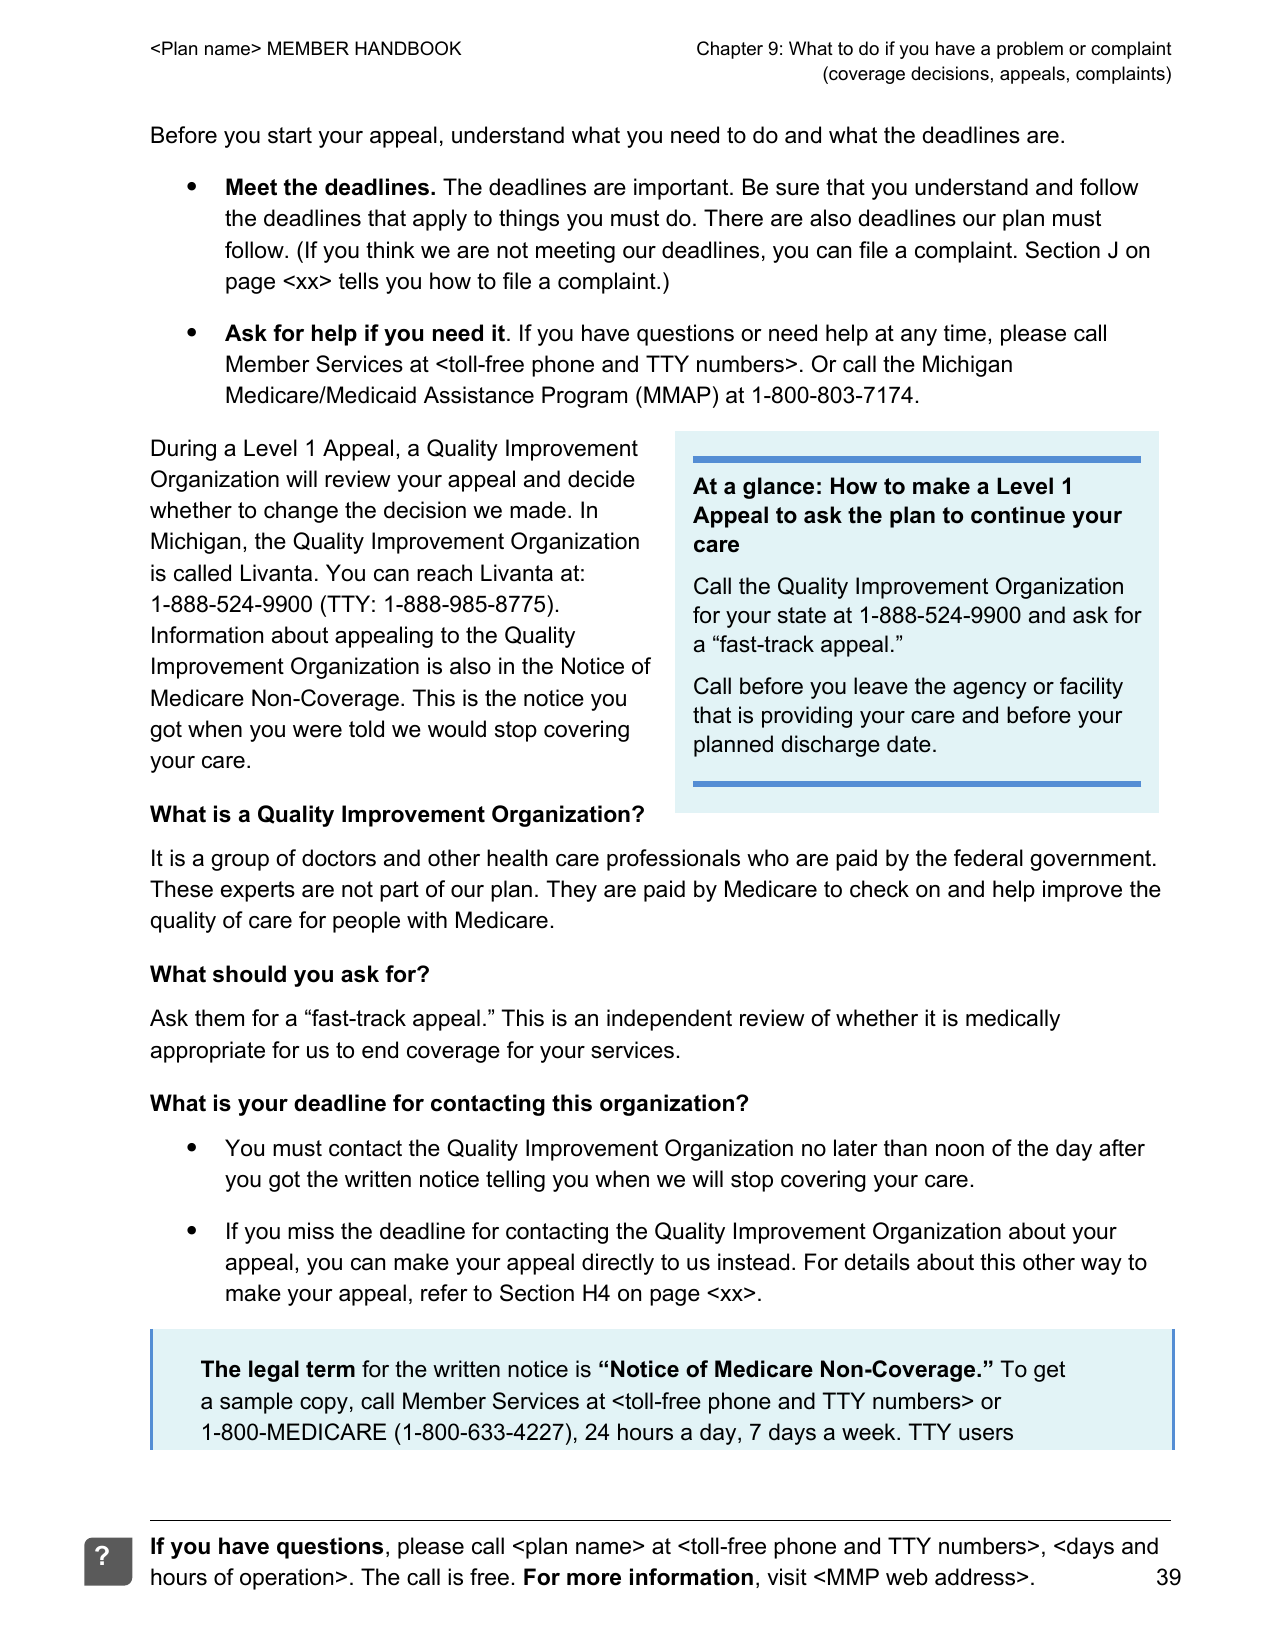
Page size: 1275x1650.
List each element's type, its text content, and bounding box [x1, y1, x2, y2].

text It is a group of doctors and other health care professionals who are paid by the federal government. These experts are not part of our plan. They are paid by Medicare to check on and help improve the quality of care for people with Medicare. [150, 841, 1171, 935]
list You must contact the Quality Improvement Organization no later than noon of the day after you got the written notice telling you when we will stop covering your care. [187, 1131, 1171, 1193]
list Ask for help if you need it. If you have questions or need help at any time, please call Member Services at <toll-free phone and TTY numbers>. Or call the Michigan Medicare/Medicaid Assistance Program (MMAP) at 1-800-803-7174. [187, 316, 1171, 410]
table_header At a glance: How to make a Level 1 Appeal to ask the plan to continue your care Call the Quality Improvement Organization for your state at 1-888-524-9900 and ask for a “fast-track appeal.” Call before you leave the agency or facility that is providing your care and before your planned discharge date. [688, 444, 1146, 800]
subtitle What is your deadline for contacting this organization? [150, 1085, 1096, 1118]
text During a Level 1 Appeal, a Quality Improvement Organization will review your appeal and decide whether to change the decision we made. In Michigan, the Quality Improvement Organization is called Livanta. You can reach Livanta at: 1-888-524-9900 (TTY: 1-888-985-8775). Information about appealing to the Quality Improvement Organization is also in the Notice of Medicare Non-Coverage. This is the notice you got when you were told we would stop covering your care. [150, 431, 675, 775]
text Before you start your appeal, understand what you need to do and what the deadlines are. [150, 118, 1171, 150]
subtitle What is a Quality Improvement Organization? [150, 796, 1096, 829]
list Meet the deadlines. The deadlines are important. Be sure that you understand and follow the deadlines that apply to things you must do. There are also deadlines our plan must follow. (If you think we are not meeting our deadlines, you can file a complaint. Section J on page <xx> tells you how to file a complaint.) [187, 171, 1171, 296]
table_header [153, 1332, 1172, 1447]
list If you miss the deadline for contacting the Quality Improvement Organization about your appeal, you can make your appeal directly to us instead. For details about this other way to make your appeal, refer to Section H4 on page <xx>. [187, 1214, 1171, 1308]
subtitle What should you ask for? [150, 956, 1096, 989]
text Ask them for a “fast-track appeal.” This is an independent review of whether it is medically appropriate for us to end coverage for your services. [150, 1002, 1171, 1064]
